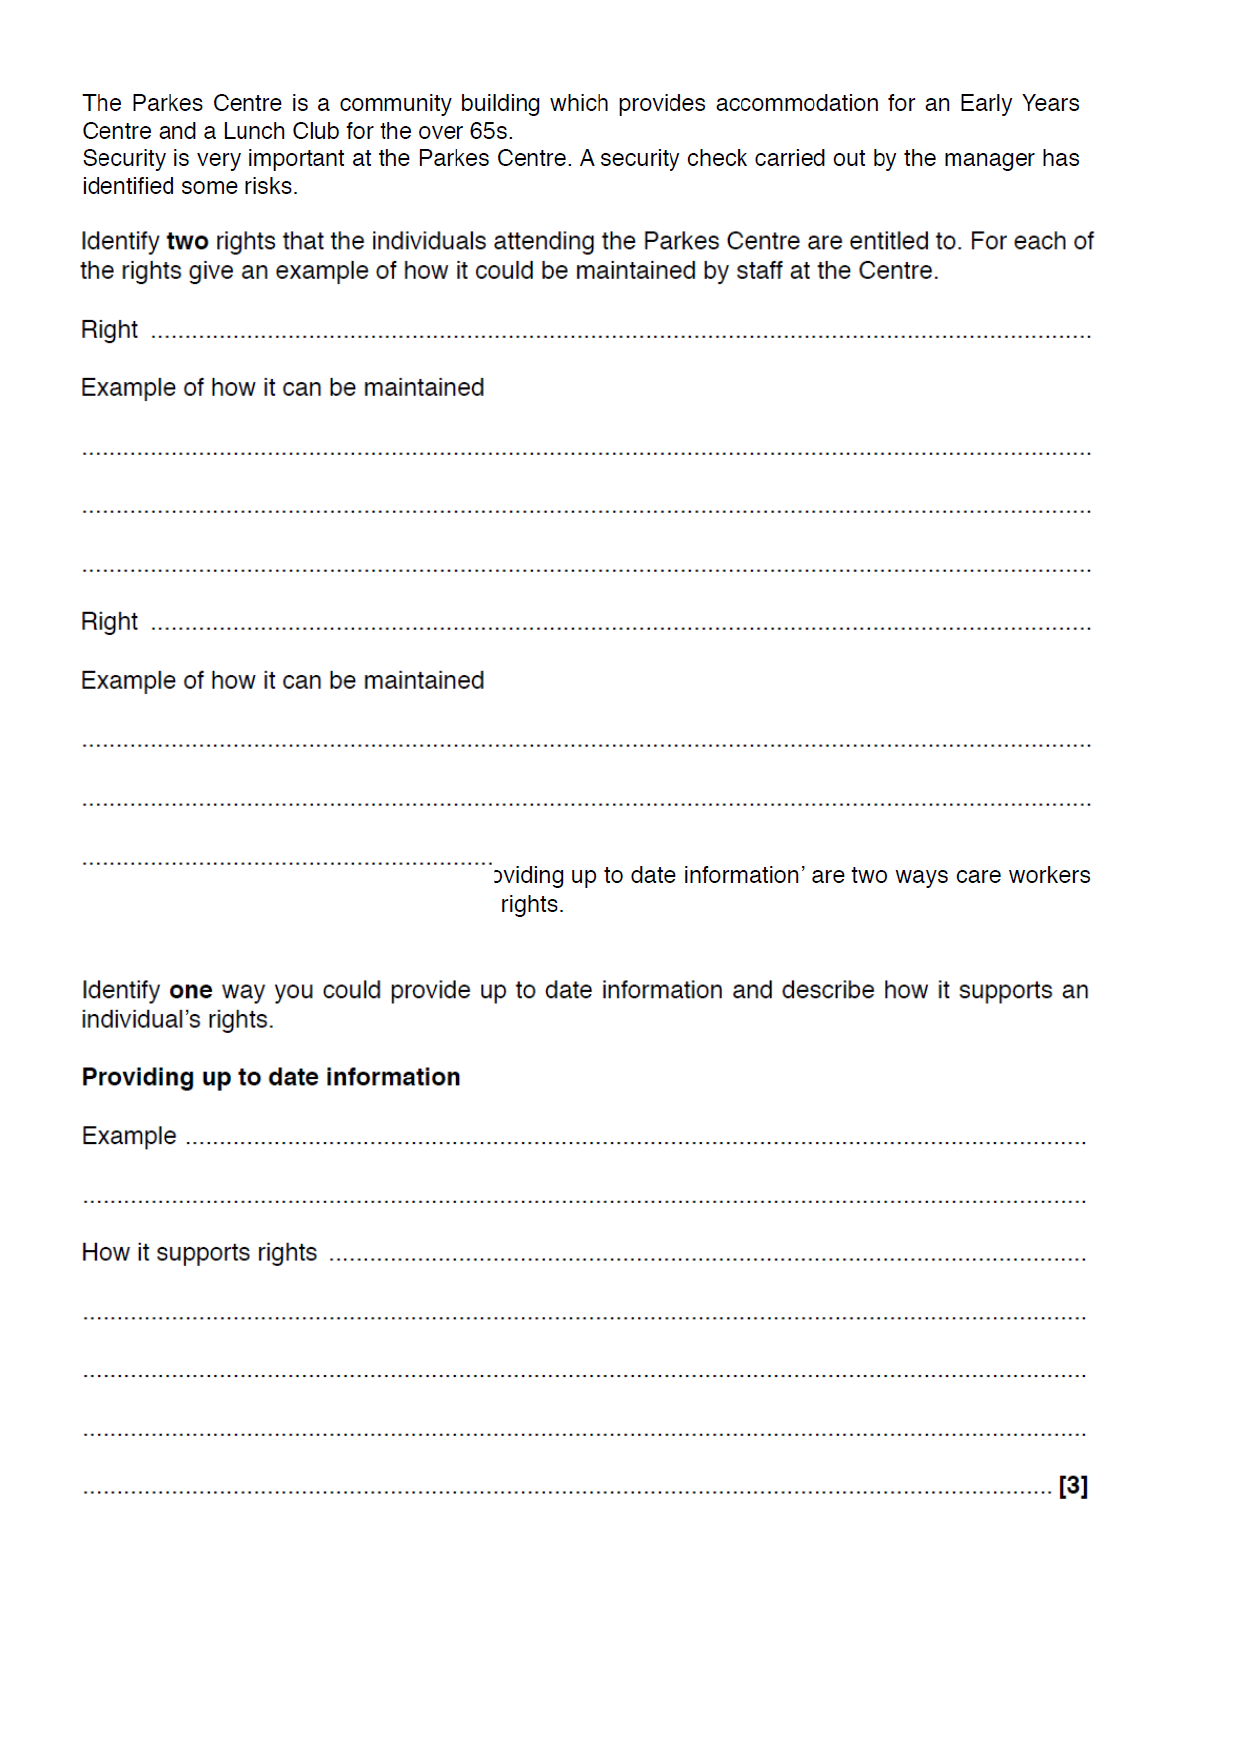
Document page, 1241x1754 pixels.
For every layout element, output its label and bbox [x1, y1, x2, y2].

picture [75, 75, 1099, 208]
picture [75, 223, 1103, 935]
picture [75, 971, 1102, 1518]
